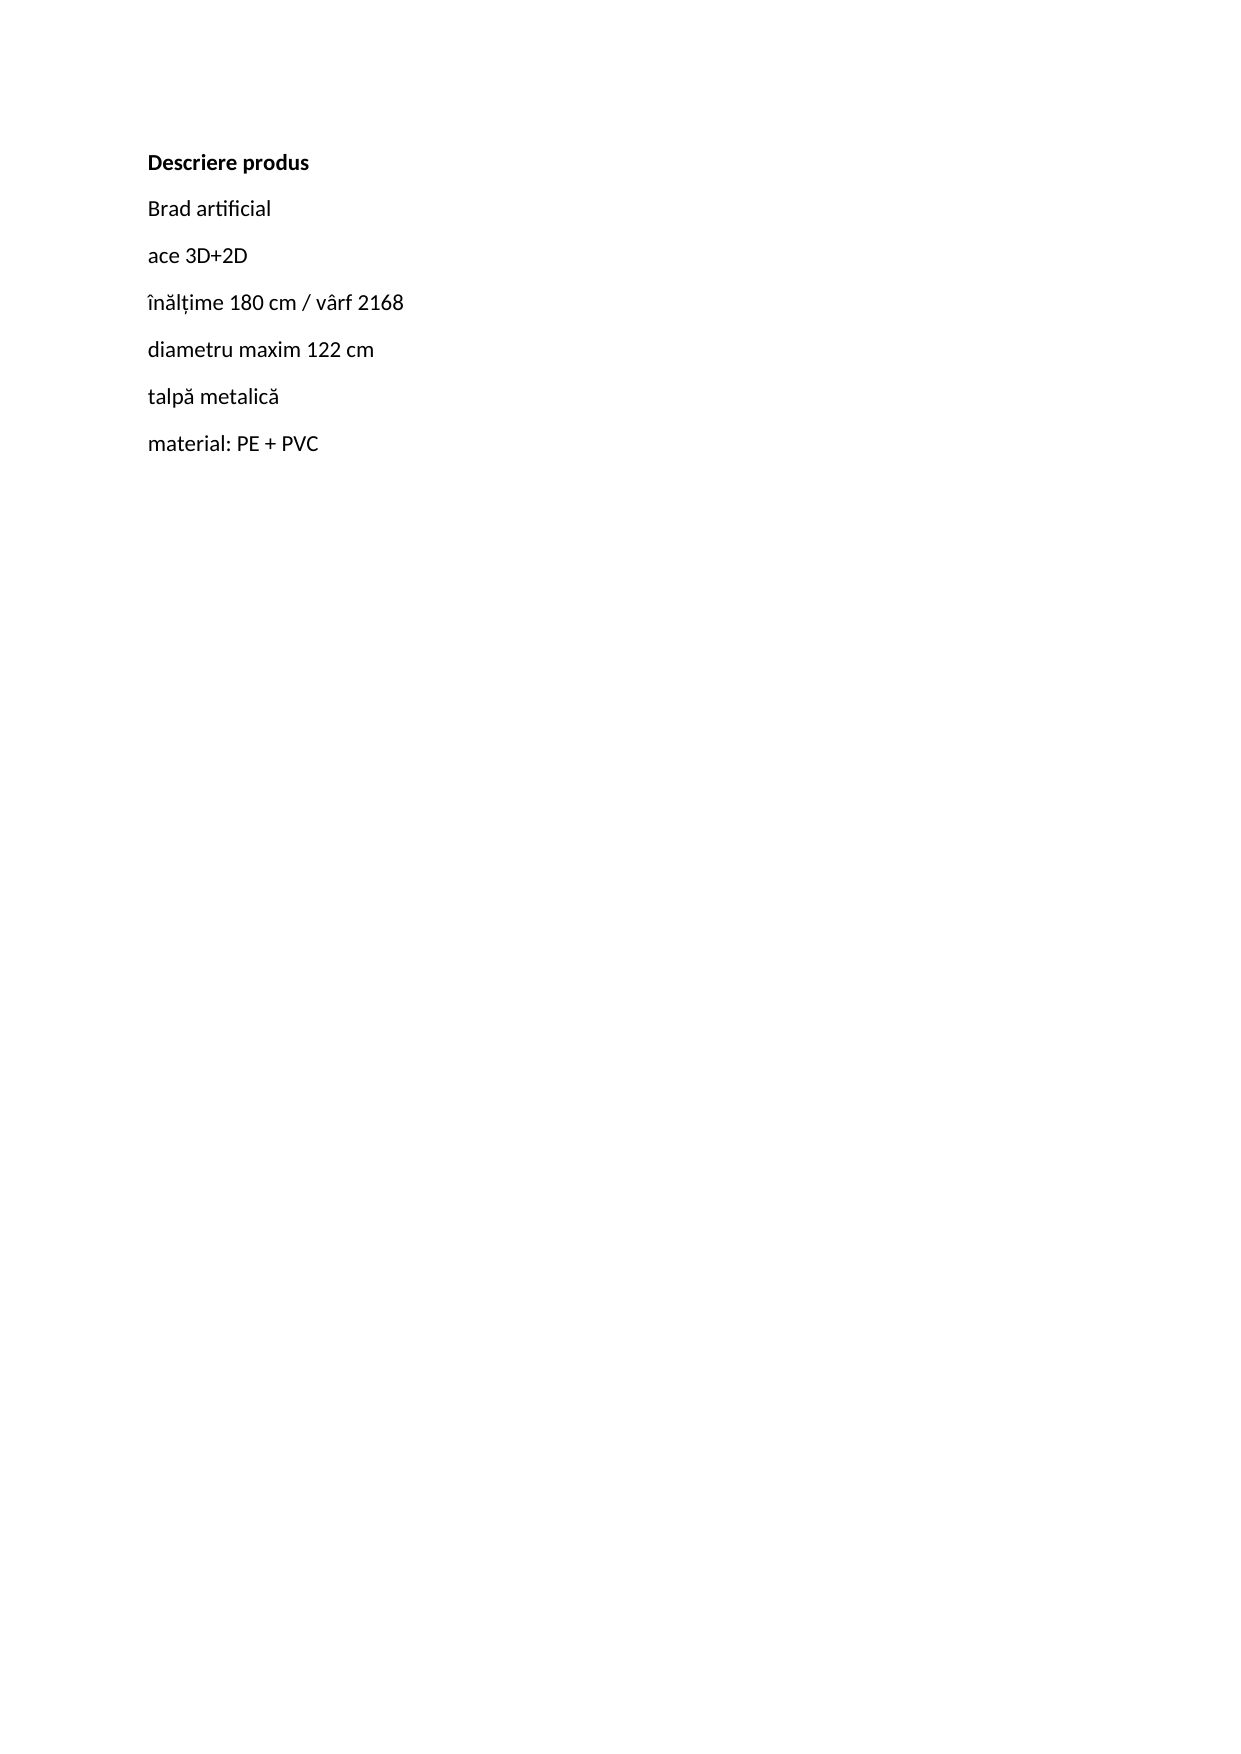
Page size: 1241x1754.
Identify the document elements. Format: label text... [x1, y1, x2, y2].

text material: PE + PVC [148, 429, 1093, 457]
text înălțime 180 cm / vârf 2168 [148, 288, 1093, 316]
text diametru maxim 122 cm [148, 335, 1093, 363]
text ace 3D+2D [148, 241, 1093, 269]
text talpă metalică [148, 382, 1093, 410]
text Brad artificial [148, 194, 1093, 222]
text Descriere produs [148, 148, 1093, 176]
